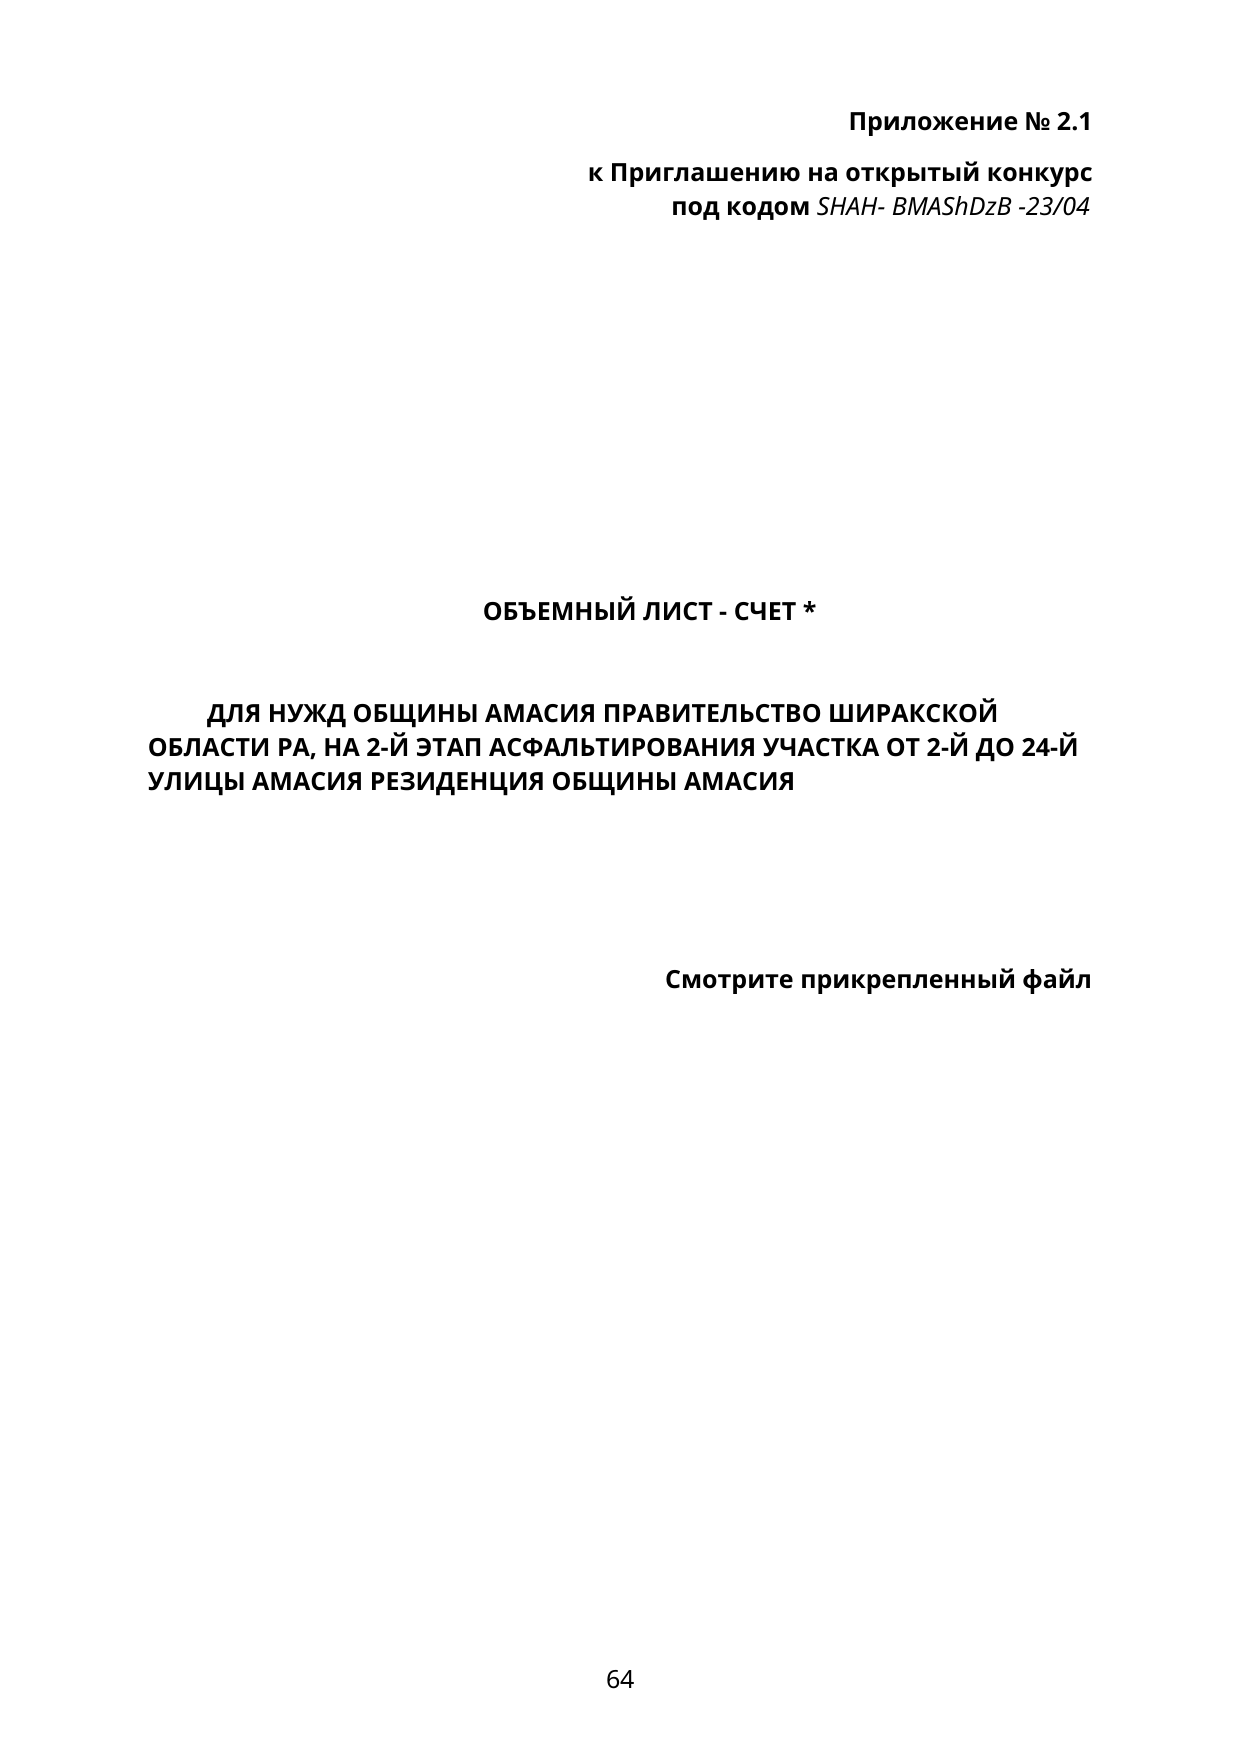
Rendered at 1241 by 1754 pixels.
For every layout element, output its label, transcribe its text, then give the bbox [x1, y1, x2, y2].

text ДЛЯ НУЖД ОБЩИНЫ АМАСИЯ ПРАВИТЕЛЬСТВО ШИРАКСКОЙ ОБЛАСТИ РА, НА 2-Й ЭТАП АСФАЛЬТИРОВАНИЯ УЧАСТКА ОТ 2-Й ДО 24-Й УЛИЦЫ АМАСИЯ РЕЗИДЕНЦИЯ ОБЩИНЫ АМАСИЯ [148, 696, 1092, 798]
text к Приглашению на открытый конкурс под кодом SHAH- BMAShDzB -23/04 [148, 154, 1092, 222]
text Приложение № 2.1 [148, 103, 1092, 137]
text ОБЪЕМНЫЙ ЛИСТ - СЧЕТ * [148, 594, 1092, 628]
text Смотрите прикрепленный файл [148, 961, 1092, 995]
